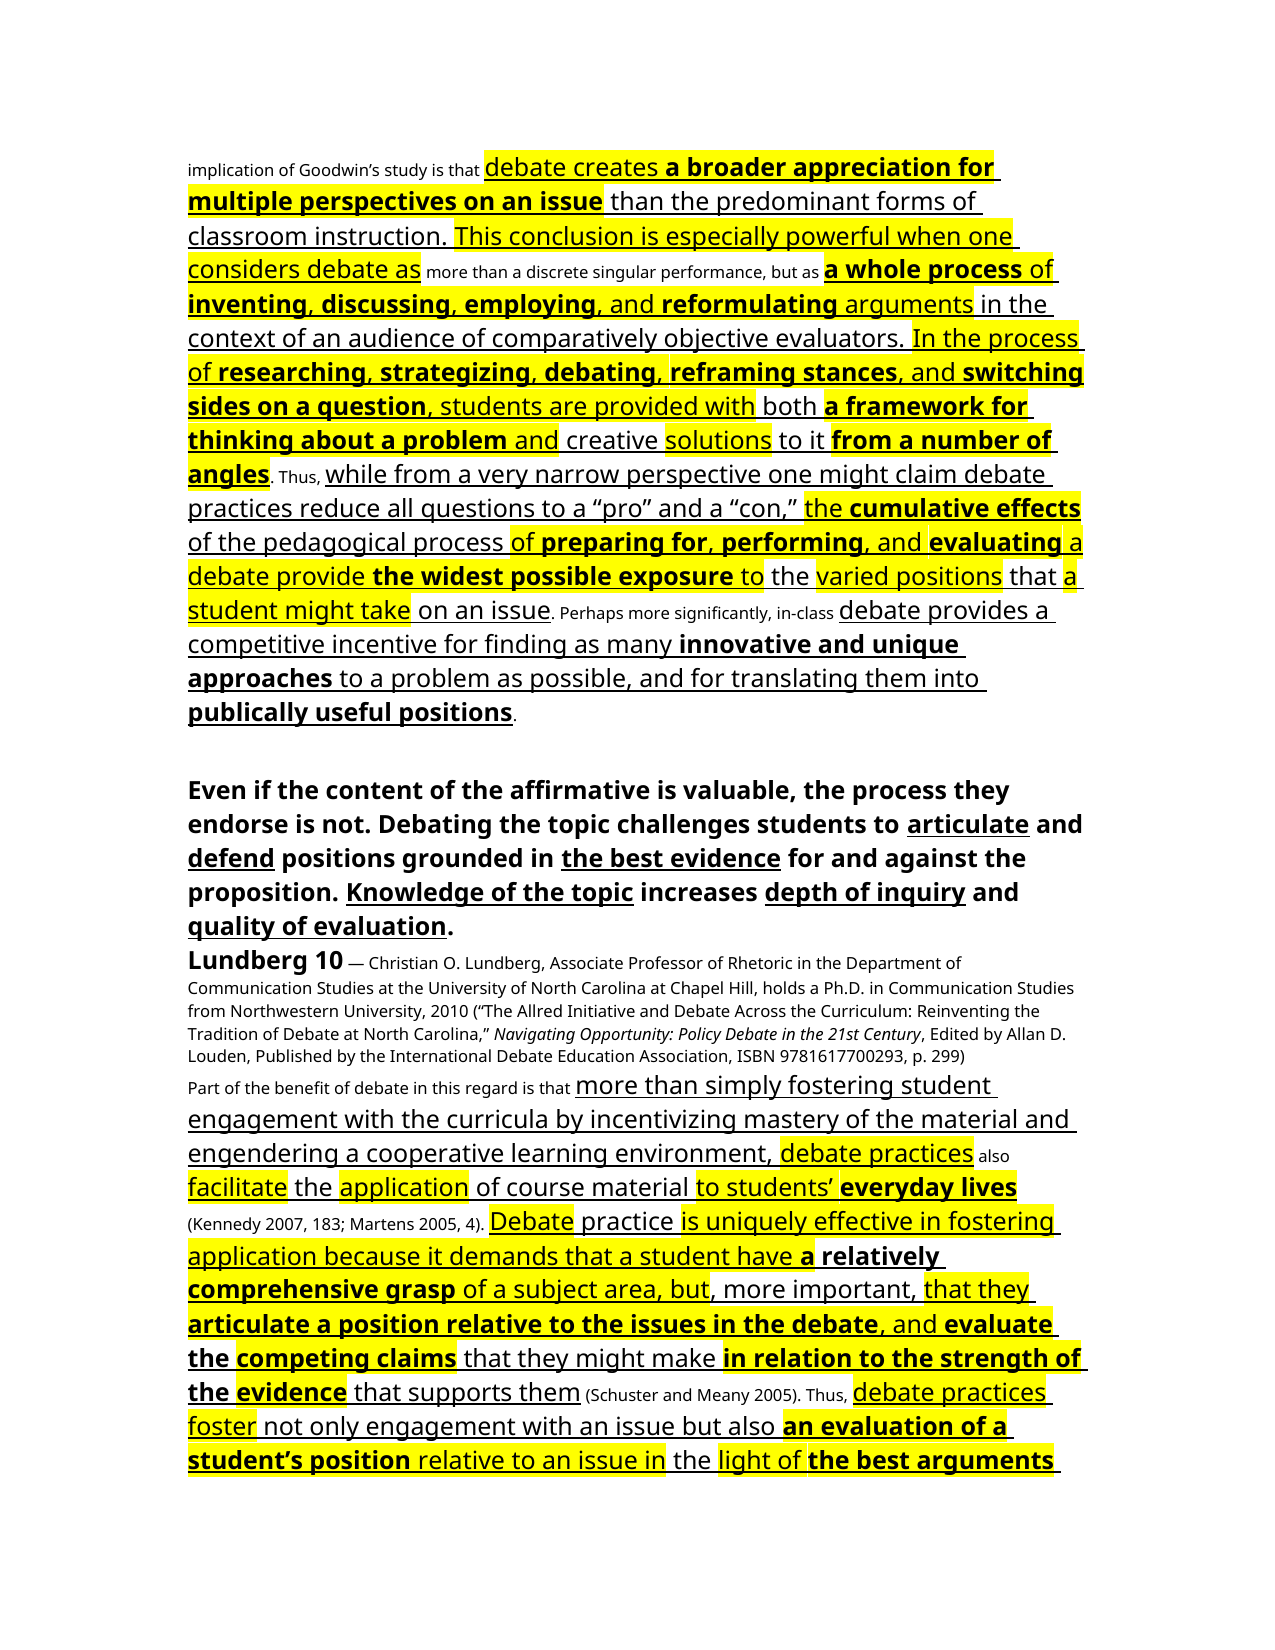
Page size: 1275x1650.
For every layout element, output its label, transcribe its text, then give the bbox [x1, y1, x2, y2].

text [187, 150, 1087, 729]
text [187, 1371, 1087, 1477]
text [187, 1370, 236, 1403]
text Lundberg 10 — Christian O. Lundberg, Associate Professor of Rhetoric in the Department of Communication Studies at the University of North Carolina at Chapel Hill, holds a Ph.D. in Communication Studies from Northwestern University, 2010 (“The Allred Initiative and Debate Across the Curriculum: Reinventing the Tradition of Debate at North Carolina,” Navigating Opportunity: Policy Debate in the 21st Century, Edited by Allan D. Louden, Published by the International Debate Education Association, ISBN 9781617700293, p. 299) [187, 943, 1087, 1068]
subtitle Even if the content of the affirmative is valuable, the process they endorse is not. Debating the topic challenges students to articulate and defend positions grounded in the best evidence for and against the proposition. Knowledge of the topic increases depth of inquiry and quality of evaluation. [187, 773, 1087, 943]
